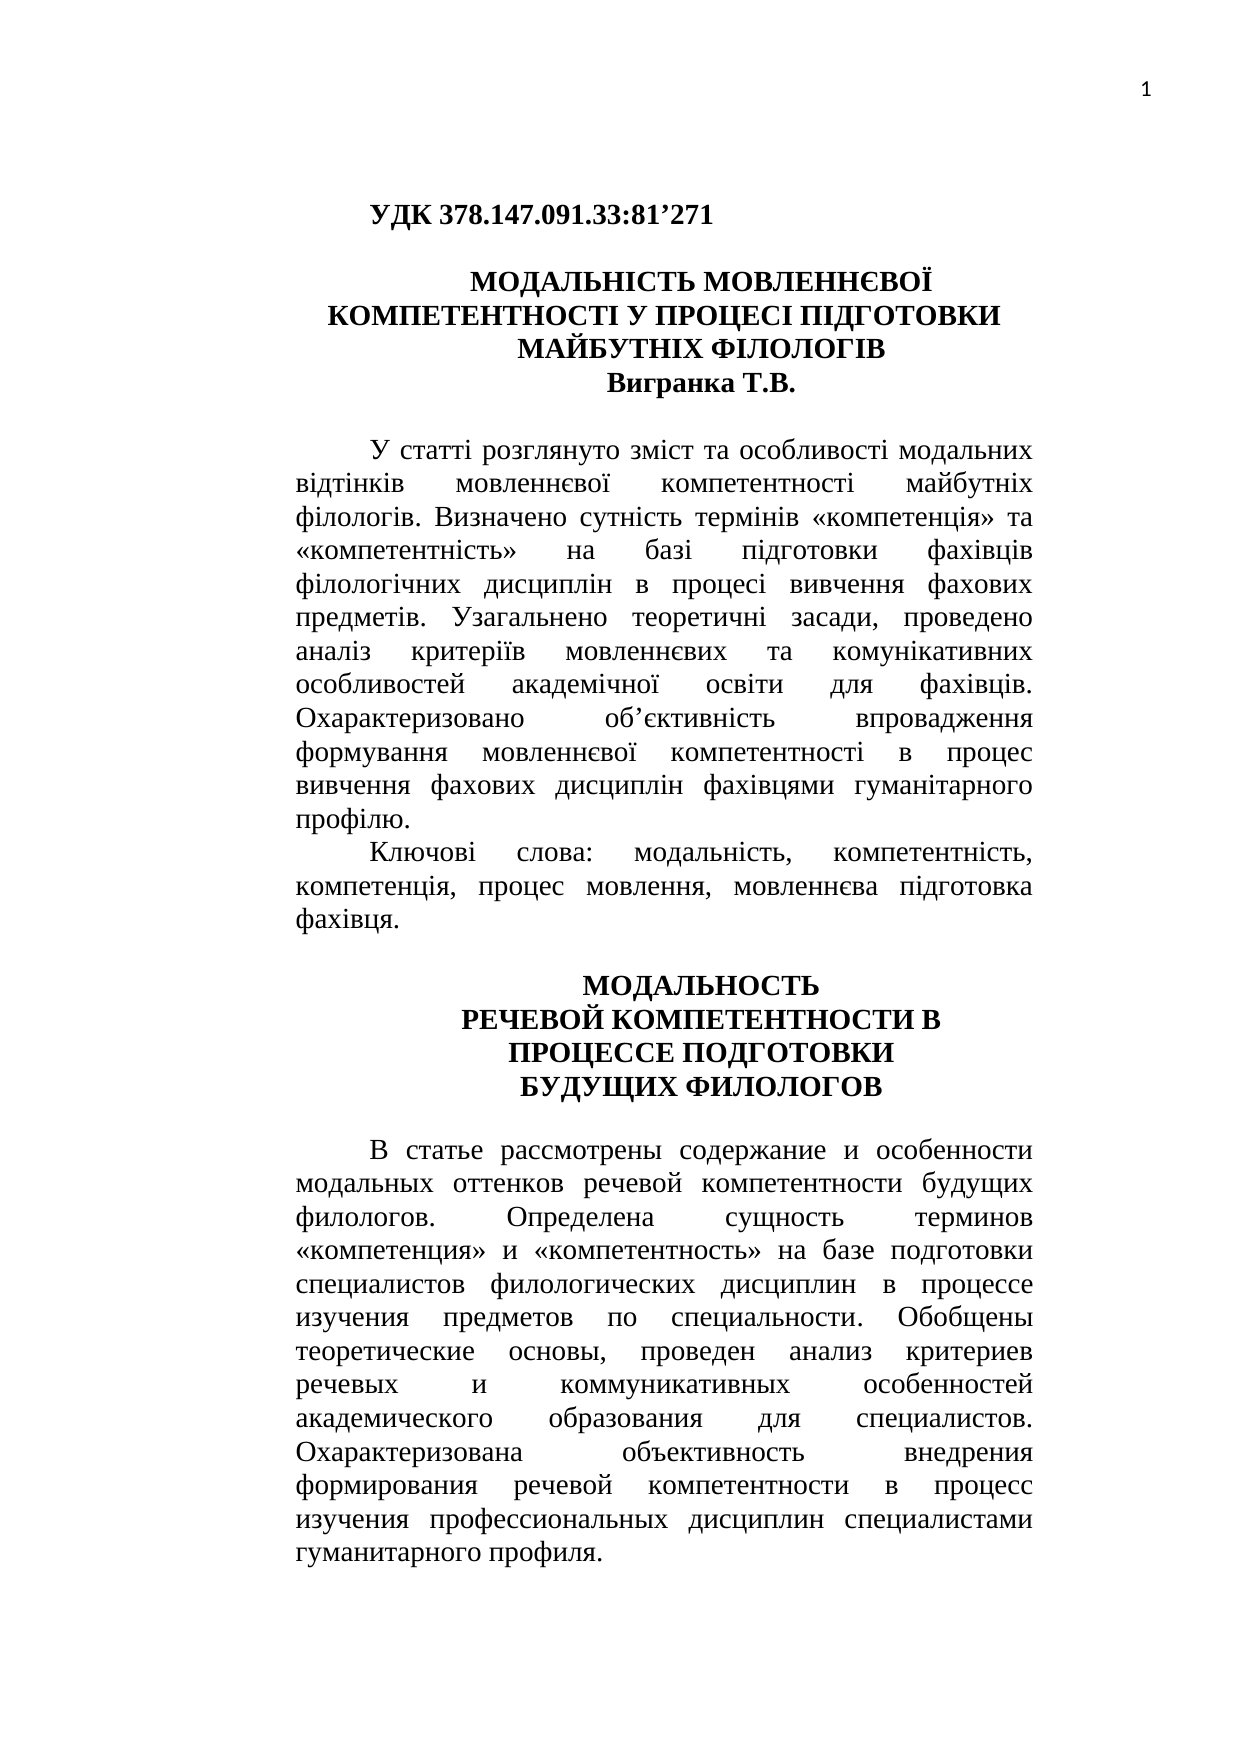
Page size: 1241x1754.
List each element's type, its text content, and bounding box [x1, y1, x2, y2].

text МОДАЛЬНОСТЬ [295, 968, 1033, 1002]
text УДК 378.147.091.33:81’271 [295, 197, 1033, 231]
text МОДАЛЬНІСТЬ МОВЛЕННЄВОЇ КОМПЕТЕНТНОСТІ У ПРОЦЕСІ ПІДГОТОВКИ [295, 264, 1033, 331]
text У статті розглянуто зміст та особливості модальних відтінків мовленнєвої компетентності майбутніх філологів. Визначено сутність термінів «компетенція» та «компетентність» на базі підготовки фахівців філологічних дисциплін в процесі вивчення фахових предметів. Узагальнено теоретичні засади, проведено аналіз критеріїв мовленнєвих та комунікативних особливостей академічної освіти для фахівців. Охарактеризовано об’єктивність впровадження формування мовленнєвої компетентності в процес вивчення фахових дисциплін фахівцями гуманітарного профілю. [295, 432, 1033, 834]
text В статье рассмотрены содержание и особенности модальных оттенков речевой компетентности будущих филологов. Определена сущность терминов «компетенция» и «компетентность» на базе подготовки специалистов филологических дисциплин в процессе изучения предметов по специальности. Обобщены теоретические основы, проведен анализ критериев речевых и коммуникативных особенностей академического образования для специалистов. Охарактеризована объективность внедрения формирования речевой компетентности в процесс изучения профессиональных дисциплин специалистами гуманитарного профиля. [295, 1132, 1033, 1568]
text БУДУЩИХ ФИЛОЛОГОВ [295, 1069, 1033, 1103]
text Ключові слова: модальність, компетентність, компетенція, процес мовлення, мовленнєва підготовка фахівця. [295, 834, 1033, 935]
text РЕЧЕВОЙ КОМПЕТЕНТНОСТИ В [295, 1002, 1033, 1036]
text Вигранка Т.В. [295, 365, 1033, 398]
text МАЙБУТНІХ ФІЛОЛОГІВ [295, 331, 1033, 365]
text ПРОЦЕССЕ ПОДГОТОВКИ [295, 1036, 1033, 1069]
